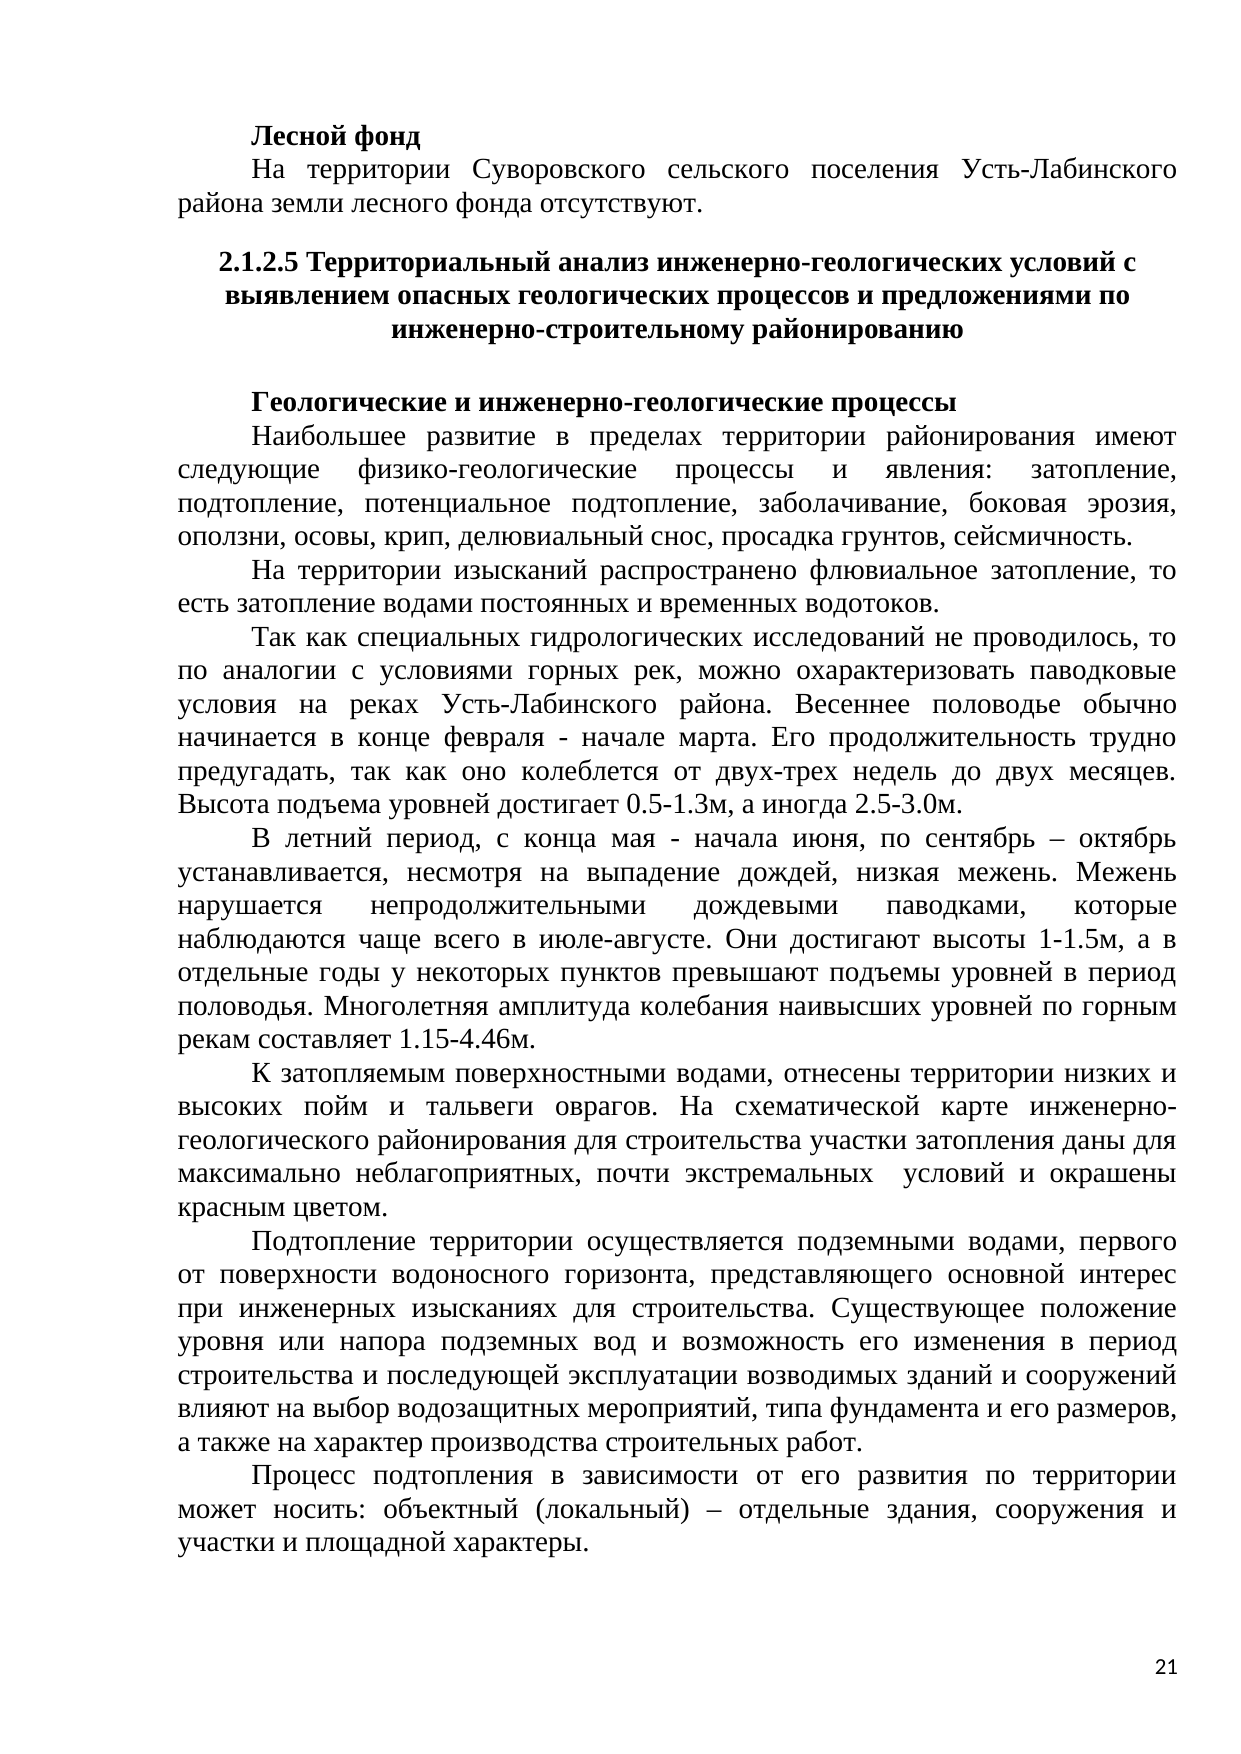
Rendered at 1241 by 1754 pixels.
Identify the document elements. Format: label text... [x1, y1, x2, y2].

list На территории изысканий распространено флювиальное затопление, то есть затопление водами постоянных и временных водотоков. [177, 552, 1178, 619]
list В летний период, с конца мая - начала июня, по сентябрь – октябрь устанавливается, несмотря на выпадение дождей, низкая межень. Межень нарушается непродолжительными дождевыми паводками, которые наблюдаются чаще всего в июле-августе. Они достигают высоты 1-1.5м, а в отдельные годы у некоторых пунктов превышают подъемы уровней в период половодья. Многолетняя амплитуда колебания наивысших уровней по горным рекам составляет 1.15-4.46м. [177, 820, 1178, 1055]
list Наибольшее развитие в пределах территории районирования имеют следующие физико-геологические процессы и явления: затопление, подтопление, потенциальное подтопление, заболачивание, боковая эрозия, оползни, осовы, крип, делювиальный снос, просадка грунтов, сейсмичность. [177, 418, 1178, 552]
text На территории Суворовского сельского поселения Усть-Лабинского района земли лесного фонда отсутствуют. [177, 152, 1178, 219]
list Процесс подтопления в зависимости от его развития по территории может носить: объектный (локальный) – отдельные здания, сооружения и участки и площадной характеры. [177, 1457, 1178, 1558]
list Подтопление территории осуществляется подземными водами, первого от поверхности водоносного горизонта, представляющего основной интерес при инженерных изысканиях для строительства. Существующее положение уровня или напора подземных вод и возможность его изменения в период строительства и последующей эксплуатации возводимых зданий и сооружений влияют на выбор водозащитных мероприятий, типа фундамента и его размеров, а также на характер производства строительных работ. [177, 1223, 1178, 1457]
list Так как специальных гидрологических исследований не проводилось, то по аналогии с условиями горных рек, можно охарактеризовать паводковые условия на реках Усть-Лабинского района. Весеннее половодье обычно начинается в конце февраля - начале марта. Его продолжительность трудно предугадать, так как оно колеблется от двух-трех недель до двух месяцев. Высота подъема уровней достигает 0.5-1.3м, а иногда 2.5-3.0м. [177, 619, 1178, 820]
text Лесной фонд [177, 118, 1178, 152]
list К затопляемым поверхностными водами, отнесены территории низких и высоких пойм и тальвеги оврагов. На схематической карте инженерно-геологического районирования для строительства участки затопления даны для максимально неблагоприятных, почти экстремальных условий и окрашены красным цветом. [177, 1055, 1178, 1223]
subtitle 2.1.2.5 Территориальный анализ инженерно-геологических условий с выявлением опасных геологических процессов и предложениями по инженерно-строительному районированию [177, 244, 1178, 344]
list Геологические и инженерно-геологические процессы [177, 384, 1178, 418]
